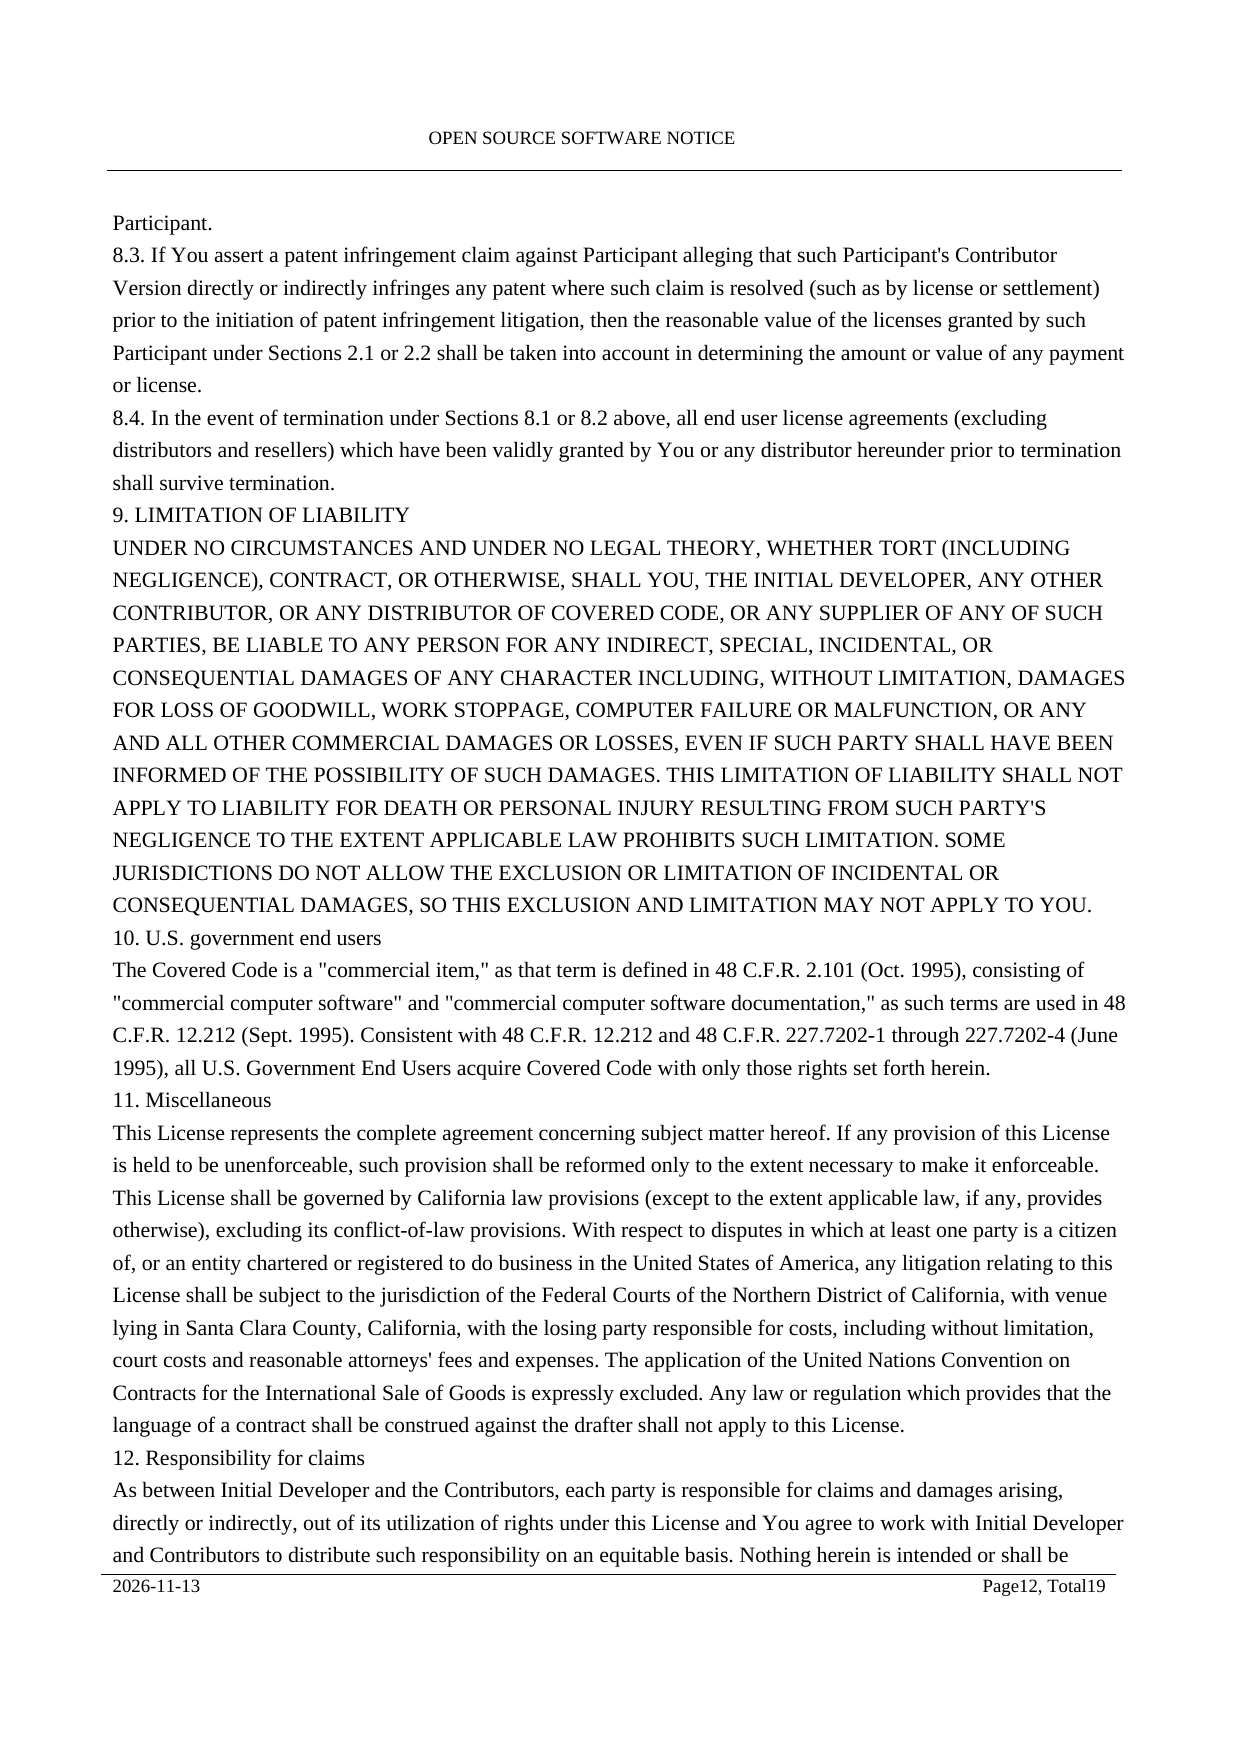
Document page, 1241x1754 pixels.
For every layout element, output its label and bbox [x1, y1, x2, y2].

text [112, 206, 1128, 1571]
